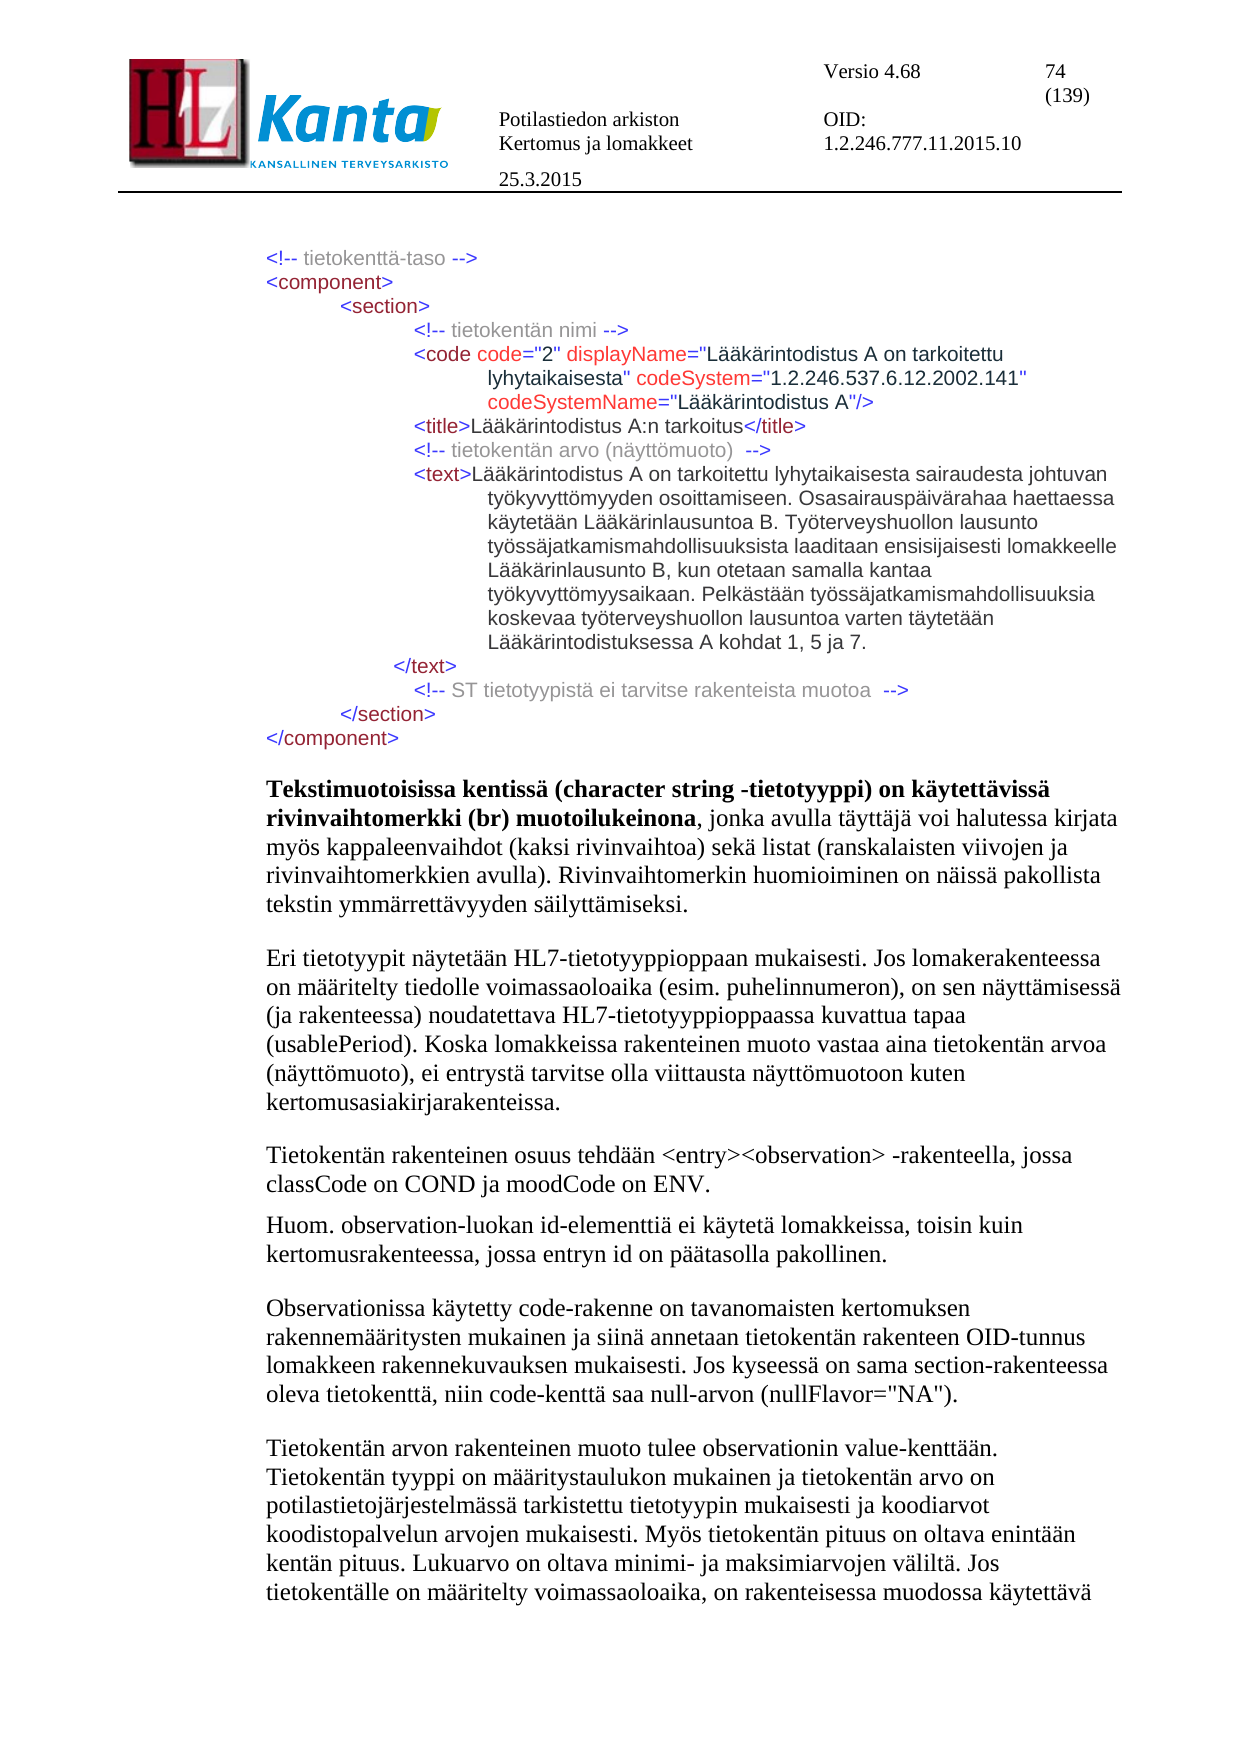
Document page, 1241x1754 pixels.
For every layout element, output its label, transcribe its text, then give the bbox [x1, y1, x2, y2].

text työkyvyttömyysaikaan. Pelkästään työssäjatkamismahdollisuuksia [413, 582, 1122, 606]
text </text> [266, 653, 1122, 677]
picture [129, 59, 448, 168]
text <title>Lääkärintodistus A:n tarkoitus</title> [266, 414, 1122, 438]
text Eri tietotyypit näytetään HL7-tietotyyppioppaan mukaisesti. Jos lomakerakenteessa on määritelty tiedolle voimassaoloaika (esim. puhelinnumeron), on sen näyttämisessä (ja rakenteessa) noudatettava HL7-tietotyyppioppaassa kuvattua tapaa (usablePeriod). Koska lomakkeissa rakenteinen muoto vastaa aina tietokentän arvoa (näyttömuoto), ei entrystä tarvitse olla viittausta näyttömuotoon kuten kertomusasiakirjarakenteissa. [266, 943, 1122, 1116]
text työkyvyttömyyden osoittamiseen. Osasairauspäivärahaa haettaessa [413, 486, 1122, 510]
text <!-- tietokentän arvo (näyttömuoto) --> [266, 438, 1122, 462]
text <!-- tietokenttä-taso --> [266, 246, 1122, 270]
text käytetään Lääkärinlausuntoa B. Työterveyshuollon lausunto [413, 510, 1122, 534]
text <component> [266, 270, 1122, 294]
text työssäjatkamismahdollisuuksista laaditaan ensisijaisesti lomakkeelle [413, 534, 1122, 558]
text Huom. observation-luokan id-elementtiä ei käytetä lomakkeissa, toisin kuin kertomusrakenteessa, jossa entryn id on päätasolla pakollinen. [266, 1211, 1122, 1268]
text lyhytaikaisesta" codeSystem="1.2.246.537.6.12.2002.141" [413, 366, 1122, 390]
text <section> [266, 294, 1122, 318]
text Tietokentän rakenteinen osuus tehdään <entry><observation> -rakenteella, jossa classCode on COND ja moodCode on ENV. [266, 1141, 1122, 1198]
text </component> [266, 725, 1122, 749]
text <text>Lääkärintodistus A on tarkoitettu lyhytaikaisesta sairaudesta johtuvan [266, 462, 1122, 486]
text <!-- tietokentän nimi --> [266, 318, 1122, 342]
text <code code="2" displayName="Lääkärintodistus A on tarkoitettu [266, 342, 1122, 366]
text Tekstimuotoisissa kentissä (character string -tietotyyppi) on käytettävissä rivinvaihtomerkki (br) muotoilukeinona, jonka avulla täyttäjä voi halutessa kirjata myös kappaleenvaihdot (kaksi rivinvaihtoa) sekä listat (ranskalaisten viivojen ja rivinvaihtomerkkien avulla). Rivinvaihtomerkin huomioiminen on näissä pakollista tekstin ymmärrettävyyden säilyttämiseksi. [266, 774, 1122, 918]
text Observationissa käytetty code-rakenne on tavanomaisten kertomuksen rakennemääritysten mukainen ja siinä annetaan tietokentän rakenteen OID-tunnus lomakkeen rakennekuvauksen mukaisesti. Jos kyseessä on sama section-rakenteessa oleva tietokenttä, niin code-kenttä saa null-arvon (nullFlavor="NA"). [266, 1293, 1122, 1408]
text codeSystemName="Lääkärintodistus A"/> [413, 390, 1122, 414]
text </section> [266, 701, 1122, 725]
text koskevaa työterveyshuollon lausuntoa varten täytetään [413, 606, 1122, 629]
text Lääkärinlausunto B, kun otetaan samalla kantaa [413, 558, 1122, 582]
text Lääkärintodistuksessa A kohdat 1, 5 ja 7. [413, 629, 1122, 653]
text <!-- ST tietotyypistä ei tarvitse rakenteista muotoa --> [266, 677, 1122, 701]
picture [274, 95, 288, 112]
